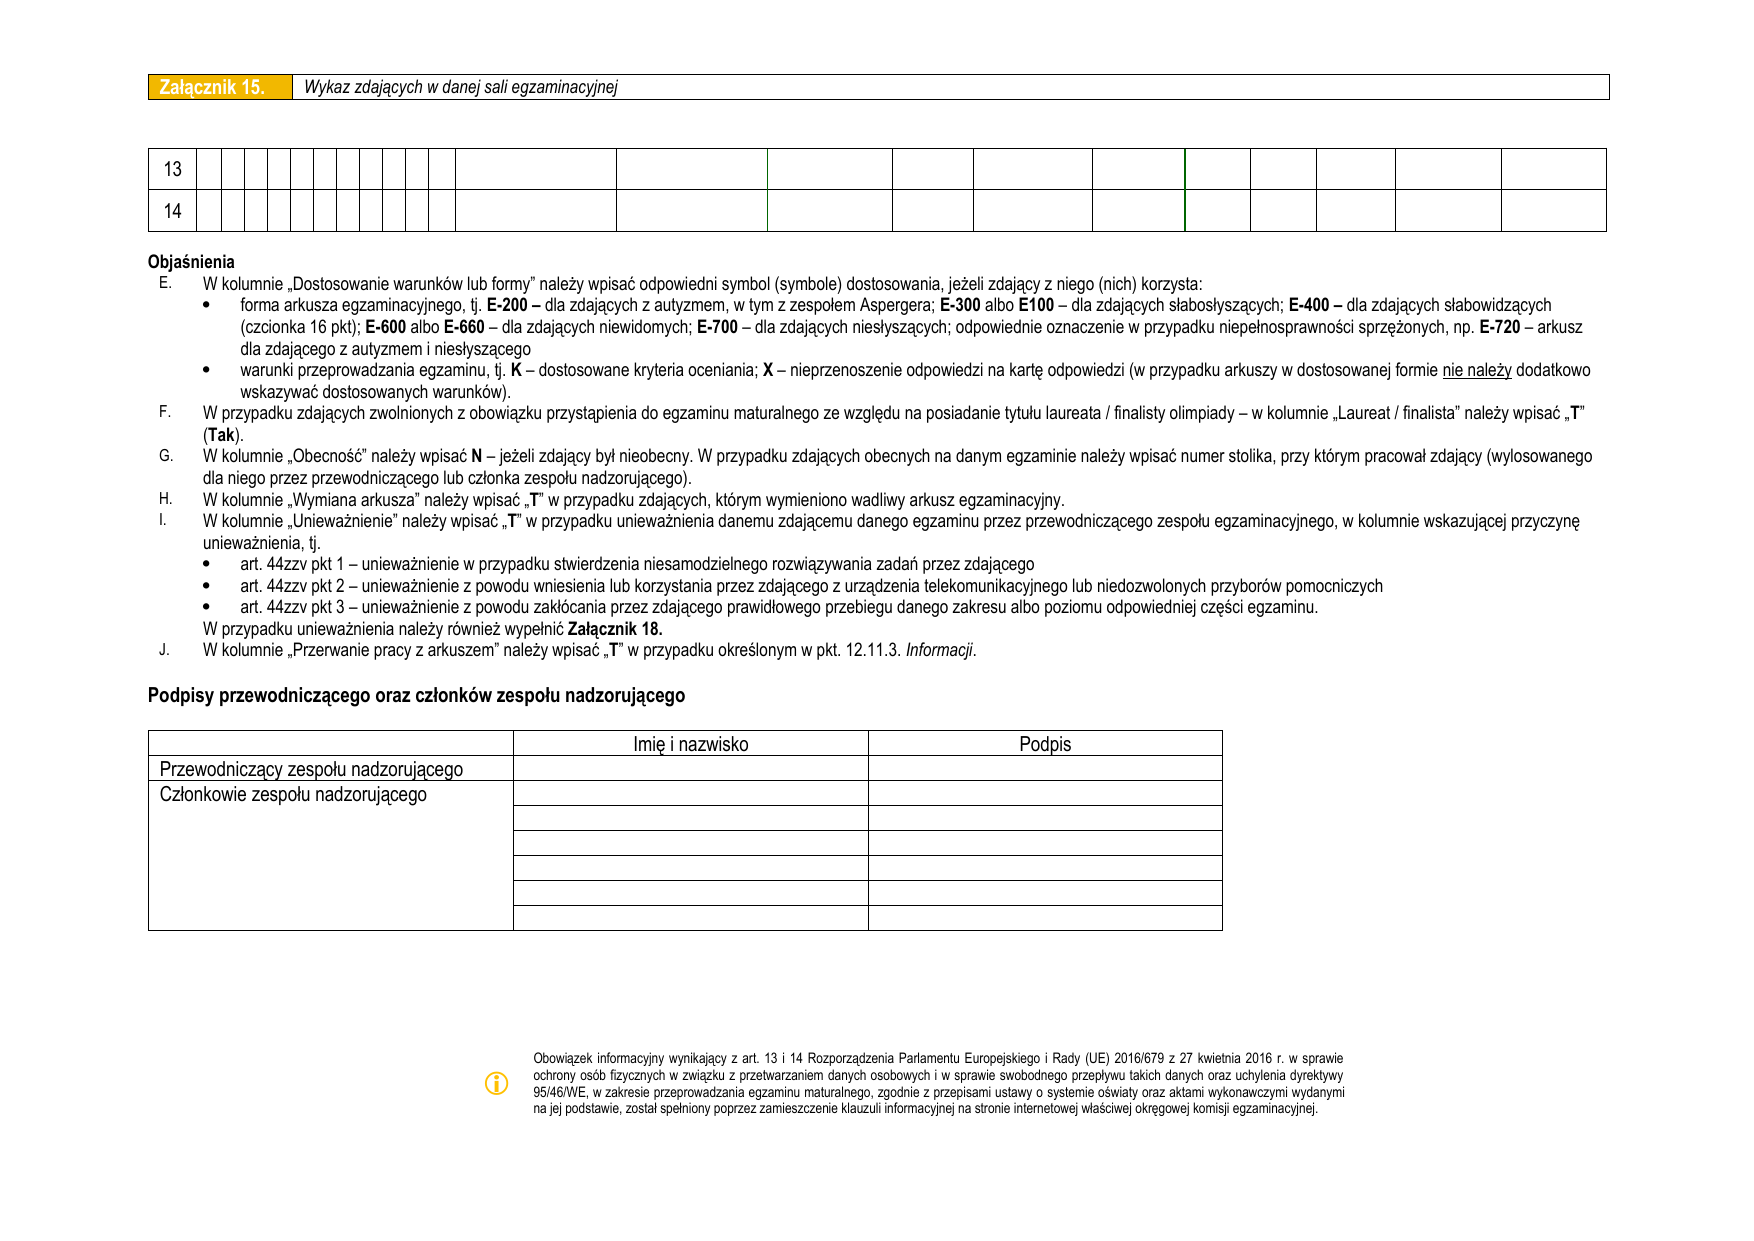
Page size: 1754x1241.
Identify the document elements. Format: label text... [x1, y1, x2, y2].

table_cell [337, 190, 359, 231]
table_cell [514, 856, 868, 880]
table_cell [268, 149, 290, 189]
table_cell I. [148, 510, 192, 639]
table_cell [360, 190, 382, 231]
table_cell W kolumnie „Wymiana arkusza” należy wpisać „T” w przypadku zdających, którym wymieniono wadliwy arkusz egzaminacyjny. [192, 489, 1605, 510]
table_cell [514, 831, 868, 855]
table_cell [383, 149, 405, 189]
table_cell [869, 831, 1222, 855]
table_cell [617, 149, 767, 189]
table_cell [314, 149, 336, 189]
table_cell [314, 190, 336, 231]
table_cell [893, 190, 973, 231]
table_cell 13 [149, 149, 196, 189]
table_cell [869, 781, 1222, 805]
table_cell [1093, 149, 1184, 189]
table_cell Członkowie zespołu nadzorującego [149, 781, 513, 930]
table_cell [869, 856, 1222, 880]
table_cell [383, 190, 405, 231]
table_cell [514, 906, 868, 930]
table_cell H. [148, 489, 192, 510]
table_cell [514, 806, 868, 830]
table_cell [974, 190, 1092, 231]
table_cell W kolumnie „Obecność” należy wpisać N – jeżeli zdający był nieobecny. W przypadku zdających obecnych na danym egzaminie należy wpisać numer stolika, przy którym pracował zdający (wylosowanego dla niego przez przewodniczącego lub członka zespołu nadzorującego). [192, 445, 1605, 488]
table_cell [1502, 190, 1606, 231]
table_cell [456, 190, 616, 231]
table_cell G. [148, 445, 192, 488]
table_cell [617, 190, 767, 231]
table_cell W kolumnie „Przerwanie pracy z arkuszem” należy wpisać „T” w przypadku określonym w pkt. 12.11.3. Informacji. [192, 639, 1605, 661]
table_cell [291, 149, 313, 189]
table_cell J. [148, 639, 192, 661]
table_cell [1186, 190, 1250, 231]
table_cell W kolumnie „Unieważnienie” należy wpisać „T” w przypadku unieważnienia danemu zdającemu danego egzaminu przez przewodniczącego zespołu egzaminacyjnego, w kolumnie wskazującej przyczynę unieważnienia, tj. art. 44zzv pkt 1 – unieważnienie w przypadku stwierdzenia niesamodzielnego rozwiązywania zadań przez zdającego art. 44zzv pkt 2 – unieważnienie z powodu wniesienia lub korzystania przez zdającego z urządzenia telekomunikacyjnego lub niedozwolonych przyborów pomocniczych art. 44zzv pkt 3 – unieważnienie z powodu zakłócania przez zdającego prawidłowego przebiegu danego zakresu albo poziomu odpowiedniej części egzaminu. W przypadku unieważnienia należy również wypełnić Załącznik 18. [192, 510, 1605, 639]
table_cell [869, 881, 1222, 905]
text Podpisy przewodniczącego oraz członków zespołu nadzorującego [148, 682, 1606, 706]
table_cell [1251, 149, 1316, 189]
table_cell 14 [149, 190, 196, 231]
table_cell [1093, 190, 1184, 231]
table_cell [337, 149, 359, 189]
table_cell [514, 756, 868, 780]
table_cell [768, 149, 892, 189]
table_cell [869, 806, 1222, 830]
table_cell [1251, 190, 1316, 231]
table_cell W przypadku zdających zwolnionych z obowiązku przystąpienia do egzaminu maturalnego ze względu na posiadanie tytułu laureata / finalisty olimpiady – w kolumnie „Laureat / finalista” należy wpisać „T” (Tak). [192, 402, 1605, 445]
table_cell [268, 190, 290, 231]
table_cell [869, 756, 1222, 780]
table_cell [429, 190, 455, 231]
table_header Imię i nazwisko [514, 731, 868, 755]
table_cell [456, 149, 616, 189]
table_cell [1396, 149, 1501, 189]
table_cell [514, 881, 868, 905]
table_cell [245, 190, 267, 231]
table_cell [1502, 149, 1606, 189]
table_header W kolumnie „Dostosowanie warunków lub formy” należy wpisać odpowiedni symbol (symbole) dostosowania, jeżeli zdający z niego (nich) korzysta: forma arkusza egzaminacyjnego, tj. E-200 – dla zdających z autyzmem, w tym z zespołem Aspergera; E-300 albo E100 – dla zdających słabosłyszących; E-400 – dla zdających słabowidzących (czcionka 16 pkt); E-600 albo E-660 – dla zdających niewidomych; E-700 – dla zdających niesłyszących; odpowiednie oznaczenie w przypadku niepełnosprawności sprzężonych, np. E-720 – arkusz dla zdającego z autyzmem i niesłyszącego warunki przeprowadzania egzaminu, tj. K – dostosowane kryteria oceniania; X – nieprzenoszenie odpowiedzi na kartę odpowiedzi (w przypadku arkuszy w dostosowanej formie nie należy dodatkowo wskazywać dostosowanych warunków). [192, 273, 1605, 402]
table_cell [893, 149, 973, 189]
table_cell [429, 149, 455, 189]
table_cell [869, 906, 1222, 930]
table_cell [768, 190, 892, 231]
table_cell [1186, 149, 1250, 189]
table_cell [406, 149, 428, 189]
table_cell [222, 190, 244, 231]
table_cell [514, 781, 868, 805]
table_header [149, 731, 513, 755]
table_cell [222, 149, 244, 189]
text Objaśnienia [148, 251, 1606, 273]
table_header Podpis [869, 731, 1222, 755]
table_cell [197, 149, 221, 189]
table_cell [360, 149, 382, 189]
table_cell [974, 149, 1092, 189]
table_cell [291, 190, 313, 231]
table_cell [197, 190, 221, 231]
table_cell F. [148, 402, 192, 445]
table_cell [1317, 149, 1395, 189]
table_cell [245, 149, 267, 189]
table_cell [1317, 190, 1395, 231]
table_header E. [148, 273, 192, 402]
table_cell [1396, 190, 1501, 231]
table_cell [406, 190, 428, 231]
table_cell Przewodniczący zespołu nadzorującego [149, 756, 513, 780]
